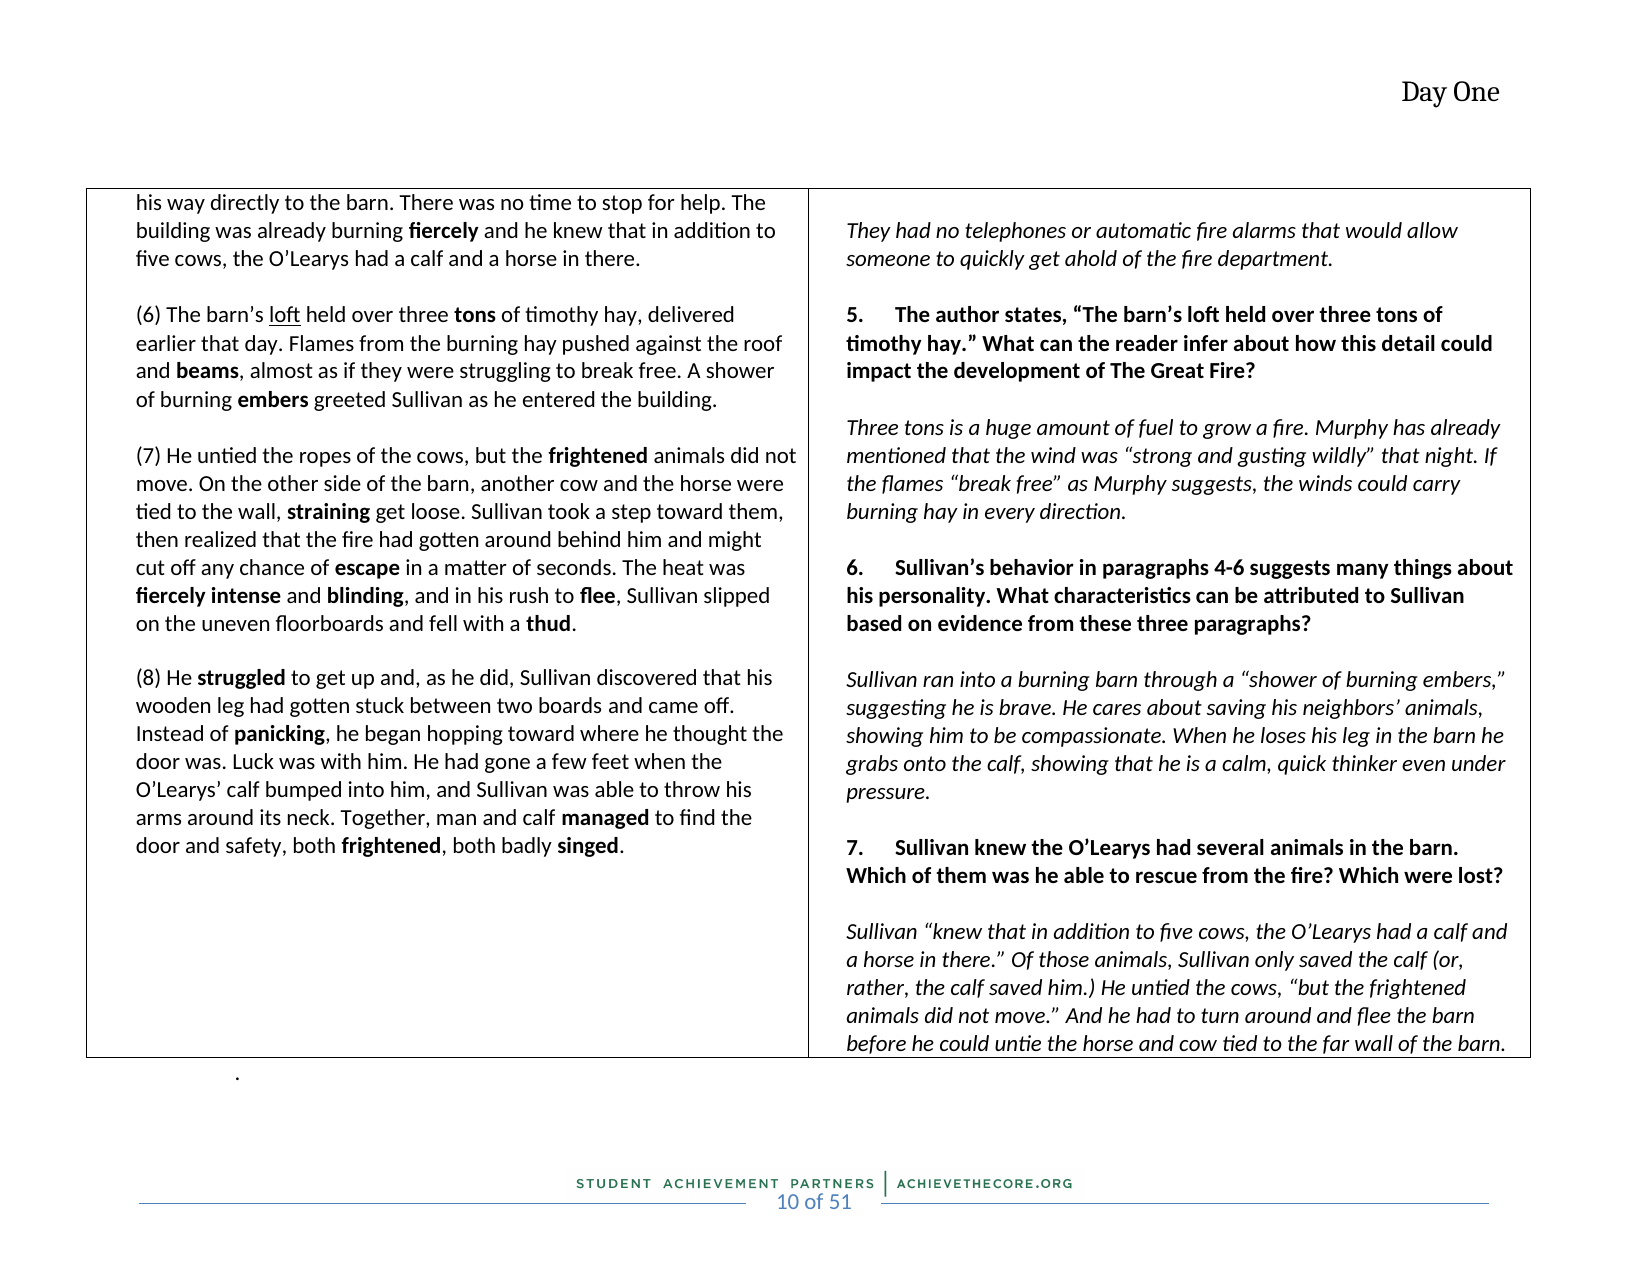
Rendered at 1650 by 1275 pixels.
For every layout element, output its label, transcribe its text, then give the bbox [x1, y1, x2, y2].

text . [234, 1058, 1500, 1086]
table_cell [809, 189, 1530, 1057]
picture [565, 1167, 1085, 1200]
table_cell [87, 189, 808, 1057]
